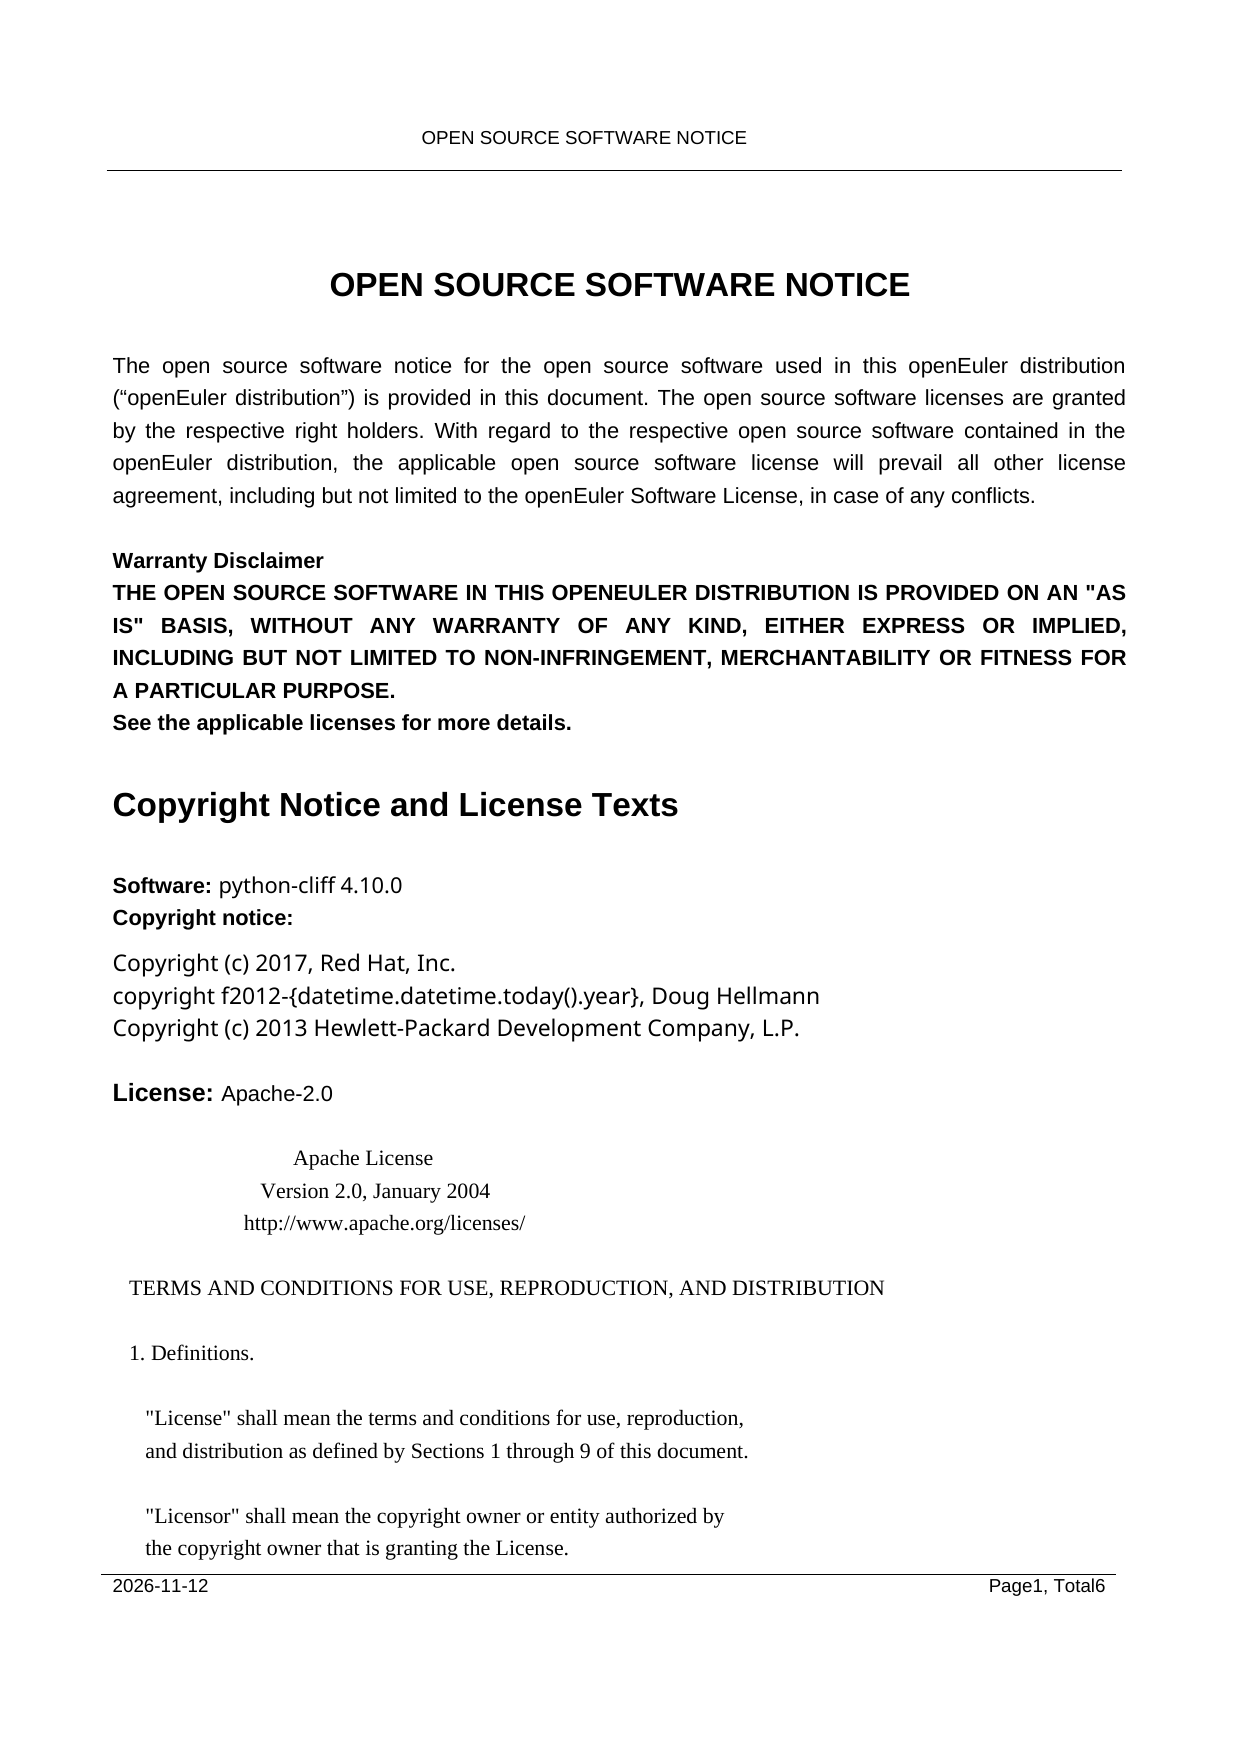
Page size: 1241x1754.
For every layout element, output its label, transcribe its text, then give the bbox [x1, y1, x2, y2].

text Copyright notice: [112, 901, 1128, 934]
text Warranty Disclaimer [112, 544, 1128, 576]
text The open source software notice for the open source software used in this openEuler distribution (“openEuler distribution”) is provided in this document. The open source software licenses are granted by the respective right holders. With regard to the respective open source software contained in the openEuler distribution, the applicable open source software license will prevail all other license agreement, including but not limited to the openEuler Software License, in case of any conflicts. [112, 349, 1128, 511]
title Software: python-cliff 4.10.0 [112, 869, 1128, 901]
text THE OPEN SOURCE SOFTWARE IN THIS OPENEULER DISTRIBUTION IS PROVIDED ON AN "AS IS" BASIS, WITHOUT ANY WARRANTY OF ANY KIND, EITHER EXPRESS OR IMPLIED, INCLUDING BUT NOT LIMITED TO NON-INFRINGEMENT, MERCHANTABILITY OR FITNESS FOR A PARTICULAR PURPOSE. See the applicable licenses for more details. [112, 576, 1128, 739]
text OPEN SOURCE SOFTWARE NOTICE [112, 251, 1128, 316]
text Copyright (c) 2017, Red Hat, Inc. copyright f2012-{datetime.datetime.today().year}, Doug Hellmann Copyright (c) 2013 Hewlett-Packard Development Company, L.P. [112, 947, 1128, 1077]
text Copyright Notice and License Texts [112, 771, 1128, 836]
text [112, 1109, 1128, 1564]
text License: Apache-2.0 [112, 1077, 1128, 1109]
